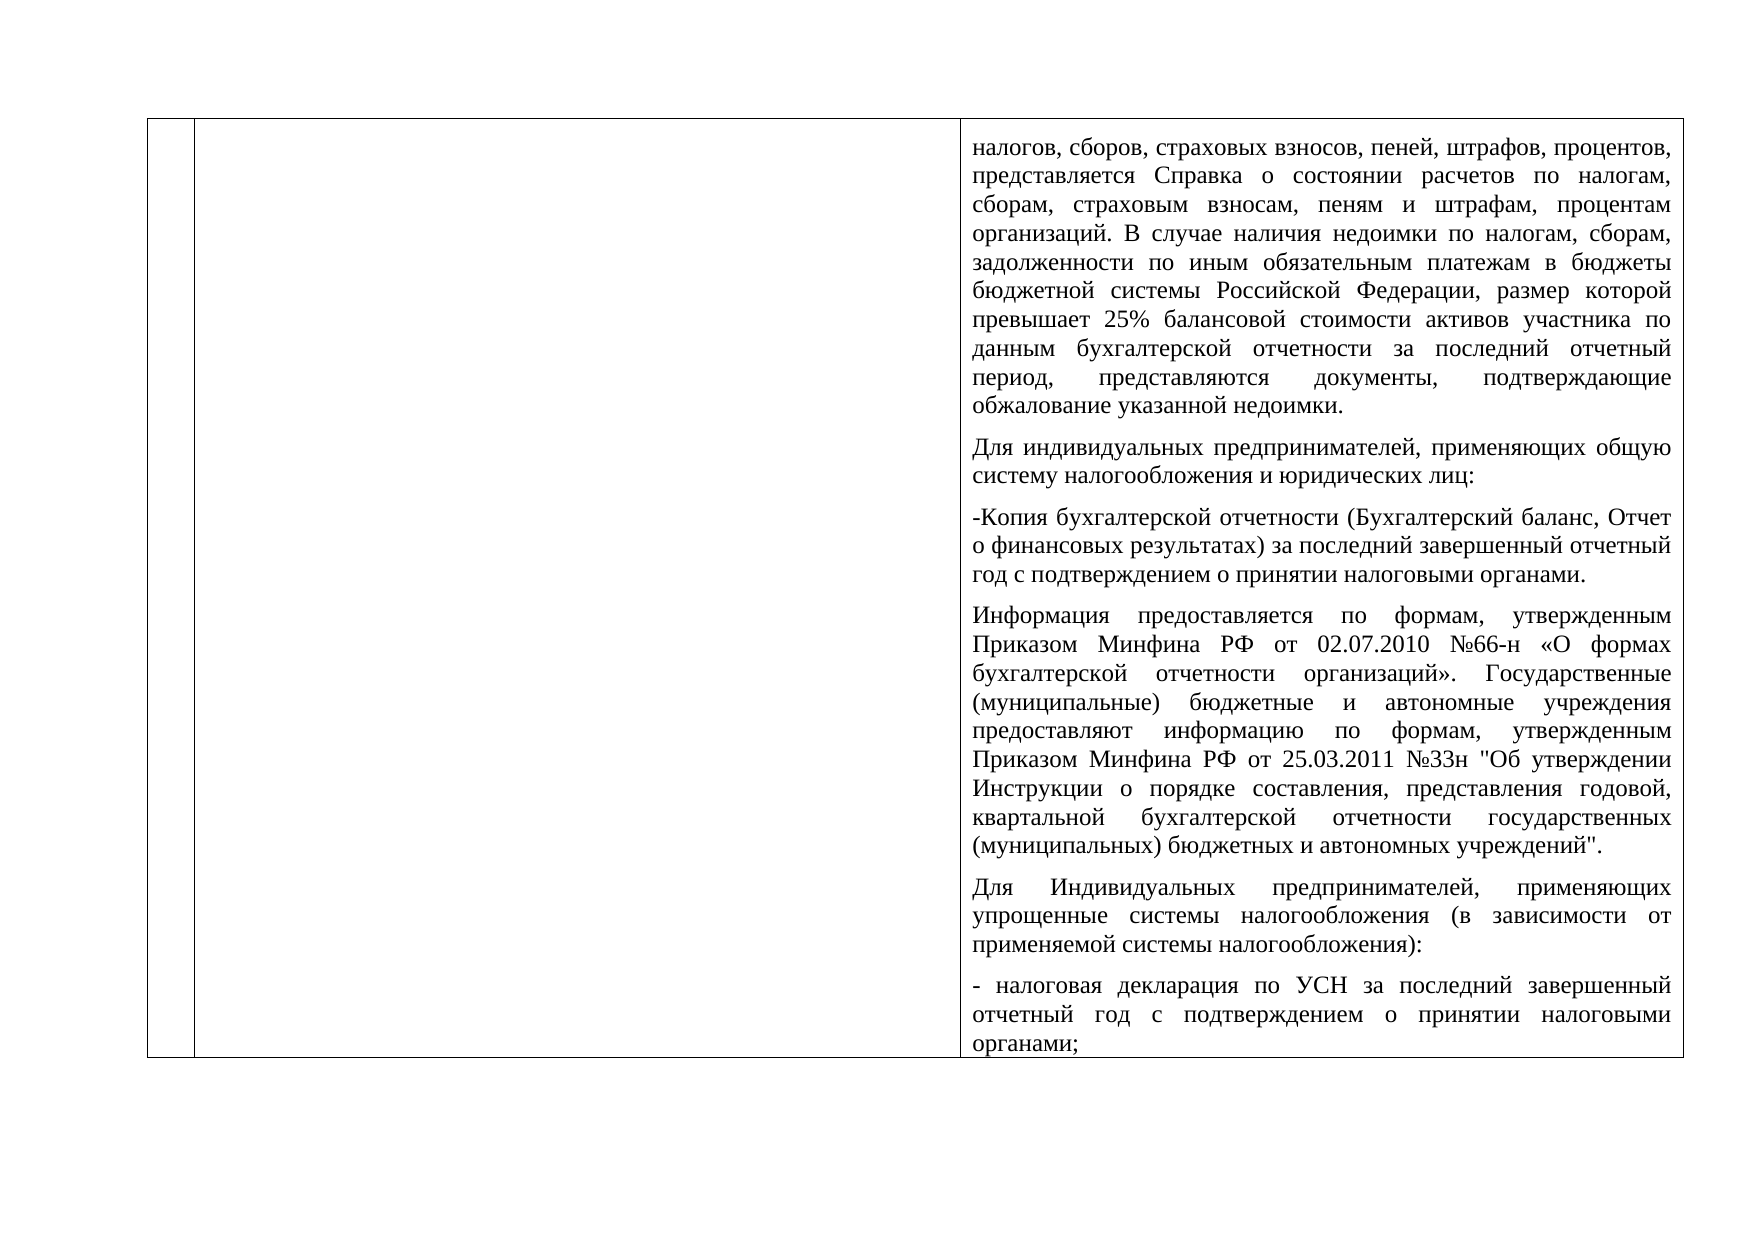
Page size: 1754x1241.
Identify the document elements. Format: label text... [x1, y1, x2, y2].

table_cell 8 [148, 119, 194, 1057]
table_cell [961, 119, 1683, 1057]
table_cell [195, 119, 960, 1057]
